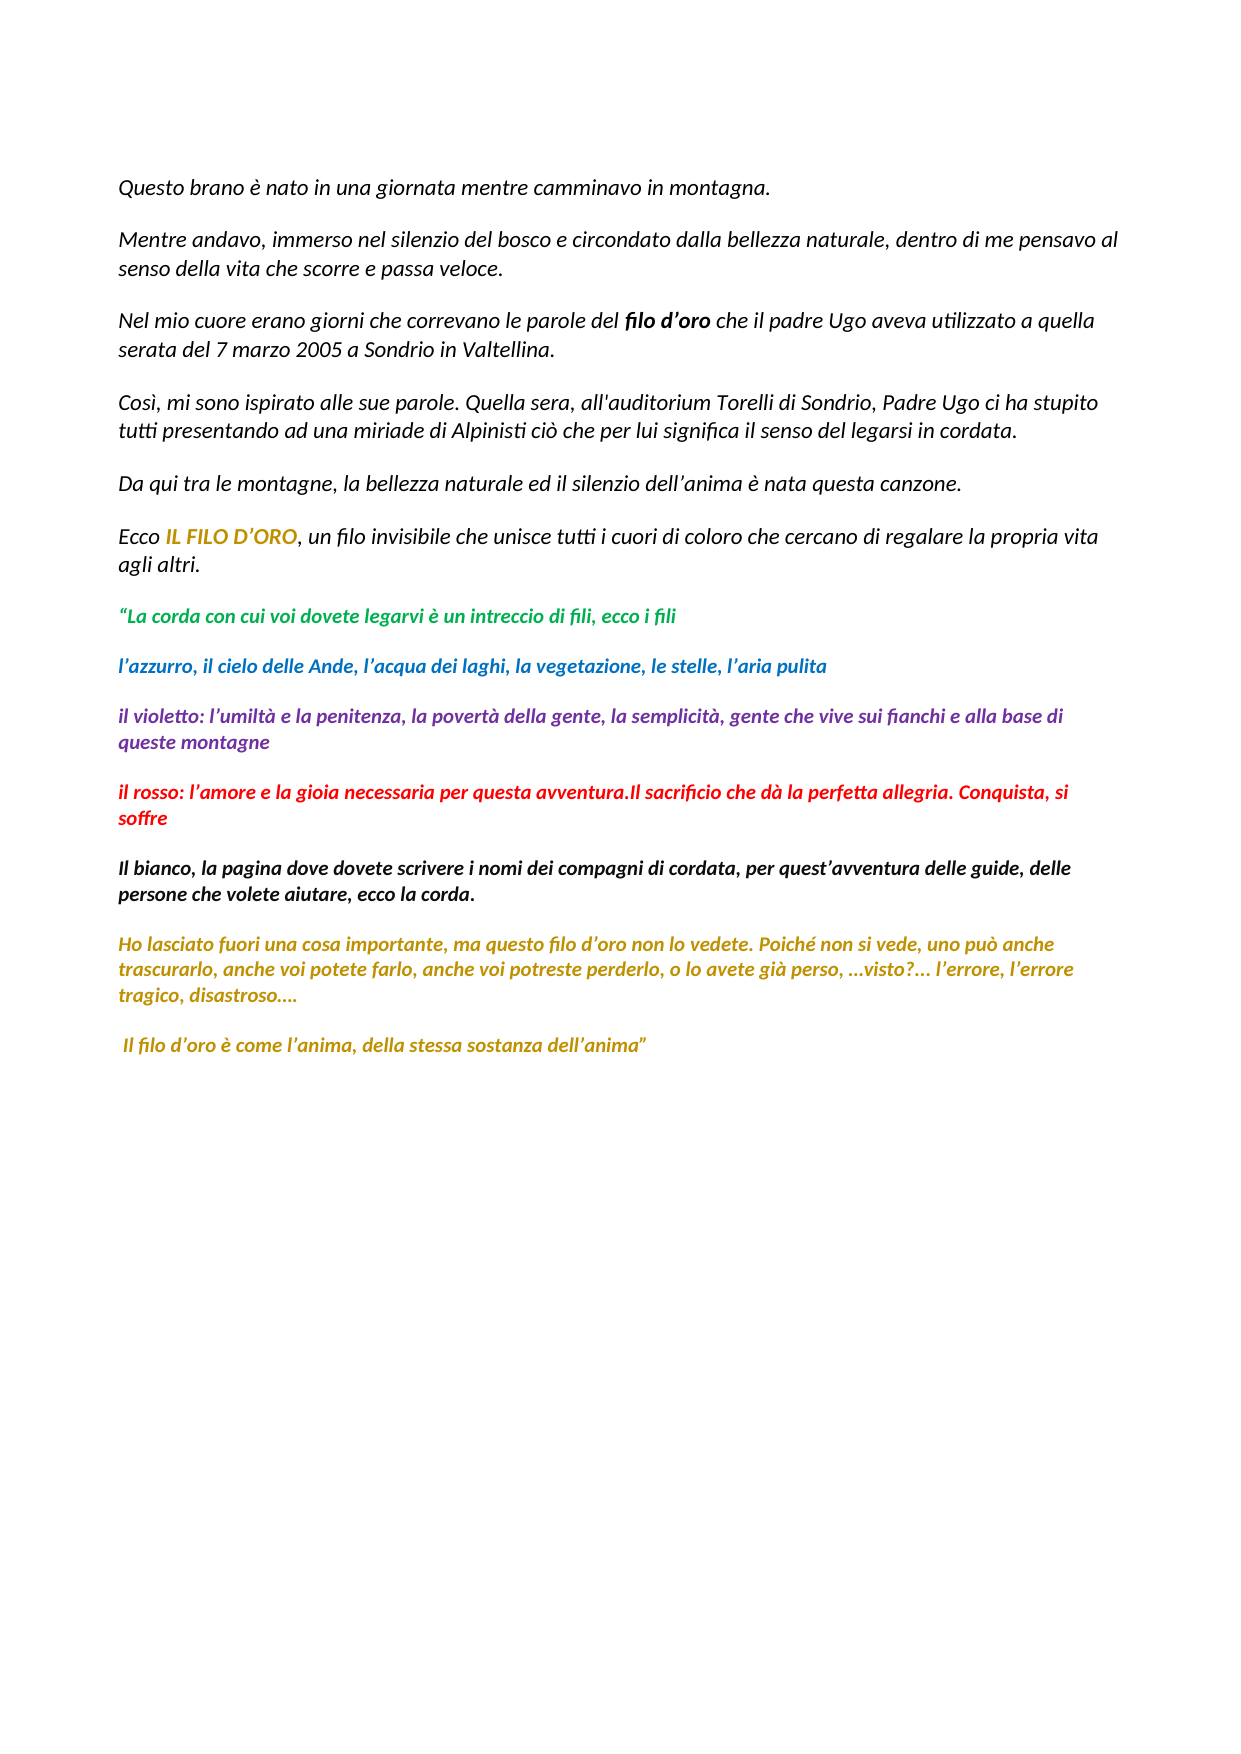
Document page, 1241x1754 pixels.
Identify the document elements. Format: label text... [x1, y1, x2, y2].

text il violetto: l’umiltà e la penitenza, la povertà della gente, la semplicità, gente che vive sui fianchi e alla base di queste montagne [118, 704, 1122, 754]
text Il bianco, la pagina dove dovete scrivere i nomi dei compagni di cordata, per quest’avventura delle guide, delle persone che volete aiutare, ecco la corda. [118, 855, 1122, 906]
text Ho lasciato fuori una cosa importante, ma questo filo d’oro non lo vedete. Poiché non si vede, uno può anche trascurarlo, anche voi potete farlo, anche voi potreste perderlo, o lo avete già perso, …visto?... l’errore, l’errore tragico, disastroso…. [118, 931, 1122, 1007]
text Il filo d’oro è come l’anima, della stessa sostanza dell’anima” [118, 1032, 1122, 1058]
text il rosso: l’amore e la gioia necessaria per questa avventura.Il sacrificio che dà la perfetta allegria. Conquista, si soffre [118, 779, 1122, 830]
text Da qui tra le montagne, la bellezza naturale ed il silenzio dell’anima è nata questa canzone. [118, 469, 1122, 497]
text l’azzurro, il cielo delle Ande, l’acqua dei laghi, la vegetazione, le stelle, l’aria pulita [118, 653, 1122, 679]
text Nel mio cuore erano giorni che correvano le parole del filo d’oro che il padre Ugo aveva utilizzato a quella serata del 7 marzo 2005 a Sondrio in Valtellina. [118, 307, 1122, 363]
text Questo brano è nato in una giornata mentre camminavo in montagna. [118, 173, 1122, 201]
text Così, mi sono ispirato alle sue parole. Quella sera, all'auditorium Torelli di Sondrio, Padre Ugo ci ha stupito tutti presentando ad una miriade di Alpinisti ciò che per lui significa il senso del legarsi in cordata. [118, 388, 1122, 444]
text Ecco IL FILO D’ORO, un filo invisibile che unisce tutti i cuori di coloro che cercano di regalare la propria vita agli altri. [118, 522, 1122, 578]
text “La corda con cui voi dovete legarvi è un intreccio di fili, ecco i fili [118, 603, 1122, 628]
text Mentre andavo, immerso nel silenzio del bosco e circondato dalla bellezza naturale, dentro di me pensavo al senso della vita che scorre e passa veloce. [118, 226, 1122, 282]
